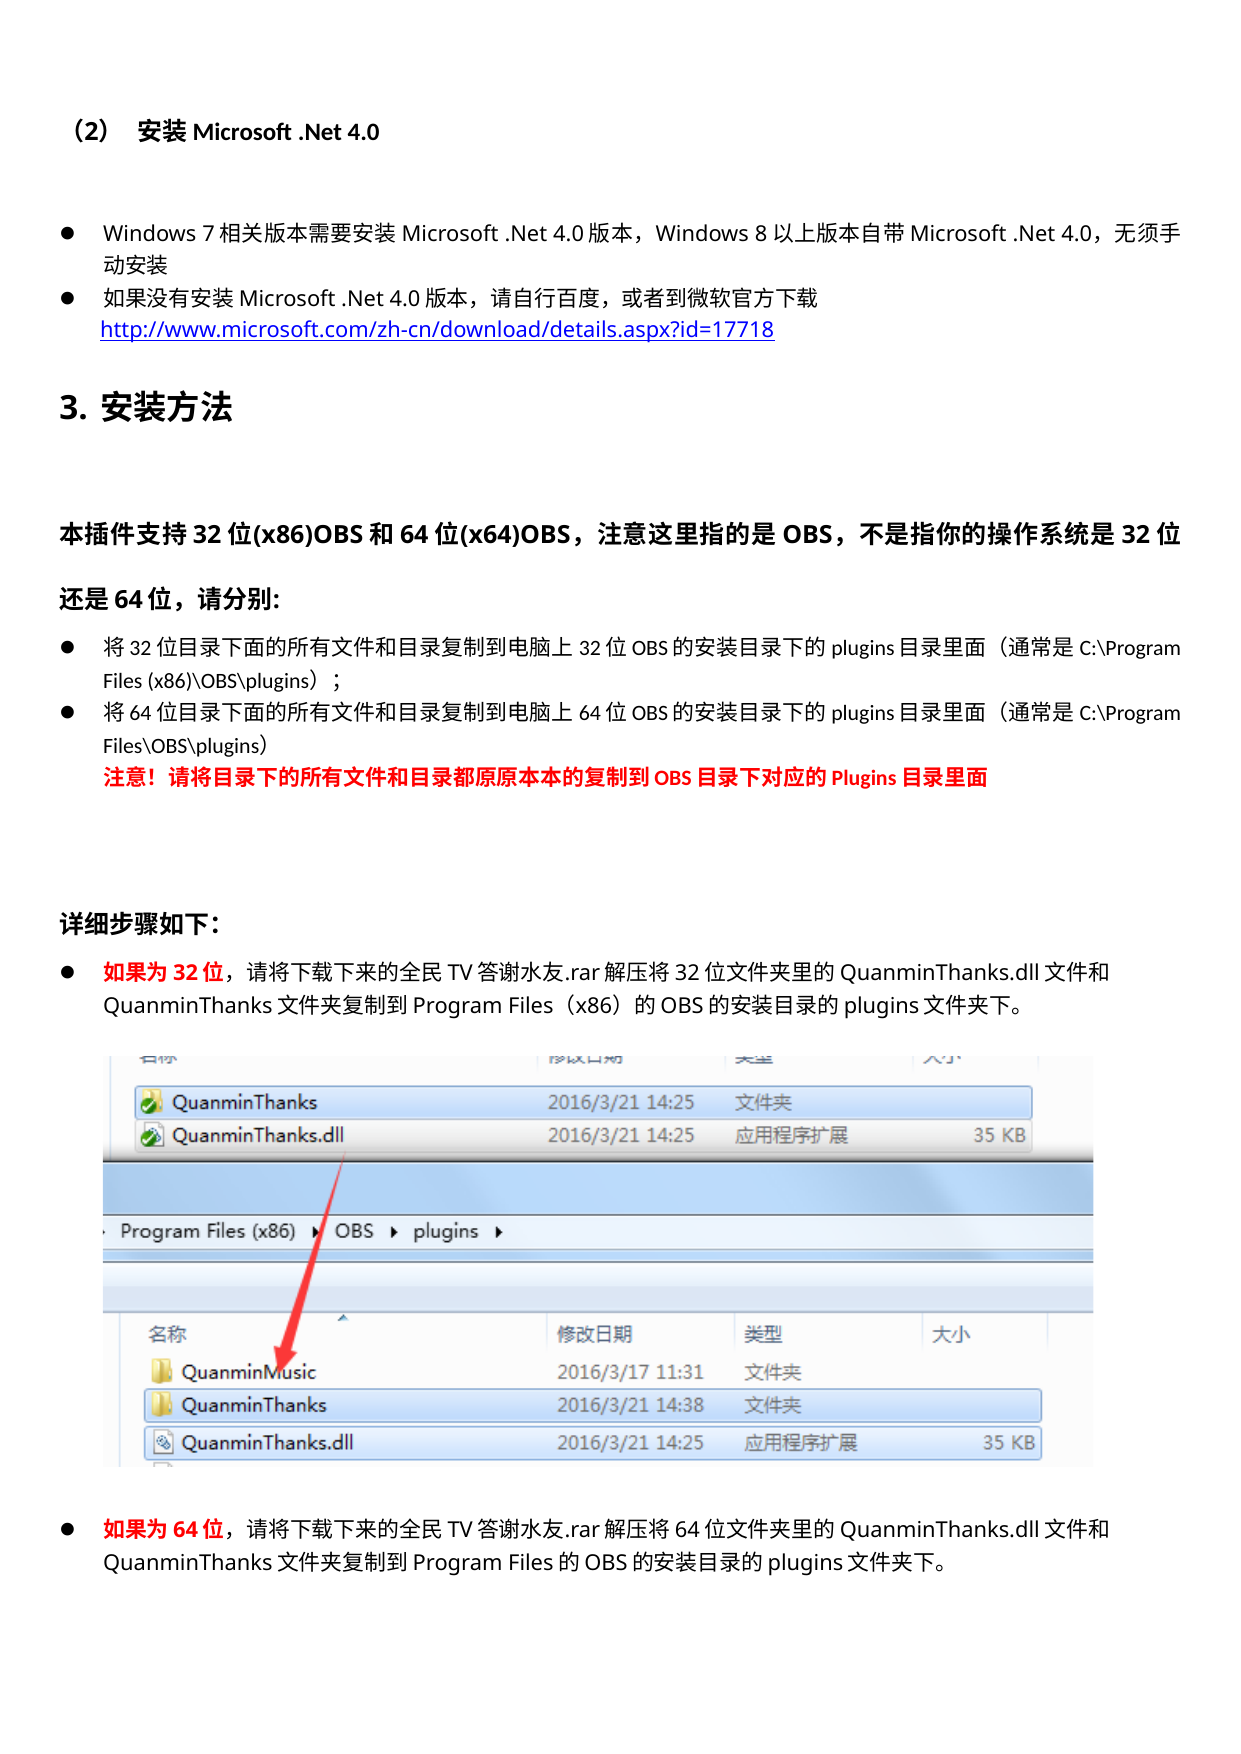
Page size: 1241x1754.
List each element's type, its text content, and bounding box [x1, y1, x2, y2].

list 如果没有安装Microsoft .Net 4.0版本，请自行百度，或者到微软官方下载 [59, 281, 1181, 313]
subtitle 安装方法 [59, 373, 1181, 438]
list 将64位目录下面的所有文件和目录复制到电脑上64位OBS的安装目录下的plugins目录里面（通常是C:\Program Files\OBS\plugins） [59, 695, 1181, 760]
list 将32位目录下面的所有文件和目录复制到电脑上32位OBS的安装目录下的plugins目录里面（通常是C:\Program Files (x86)\OBS\plugins）； [59, 630, 1181, 695]
picture [102, 1056, 1094, 1467]
list 如果为64位，请将下载下来的全民TV答谢水友.rar解压将64位文件夹里的QuanminThanks.dll文件和QuanminThanks文件夹复制到Program Files的OBS的安装目录的plugins文件夹下。 [59, 1512, 1181, 1577]
text http://www.microsoft.com/zh-cn/download/details.aspx?id=17718 [59, 313, 1181, 346]
text 本插件支持32位(x86)OBS和64位(x64)OBS，注意这里指的是OBS，不是指你的操作系统是32位还是64位，请分别: [59, 500, 1181, 630]
text 注意！请将目录下的所有文件和目录都原原本本的复制到OBS目录下对应的Plugins目录里面 [59, 760, 1181, 792]
list Windows 7相关版本需要安装Microsoft .Net 4.0版本，Windows 8以上版本自带Microsoft .Net 4.0，无须手动安装 [59, 216, 1181, 281]
list 如果为32位，请将下载下来的全民TV答谢水友.rar解压将32位文件夹里的QuanminThanks.dll文件和QuanminThanks文件夹复制到Program Files（x86）的OBS的安装目录的plugins文件夹下。 [59, 955, 1181, 1020]
text 详细步骤如下： [59, 890, 1181, 955]
subtitle 安装Microsoft .Net 4.0 [59, 97, 1181, 162]
